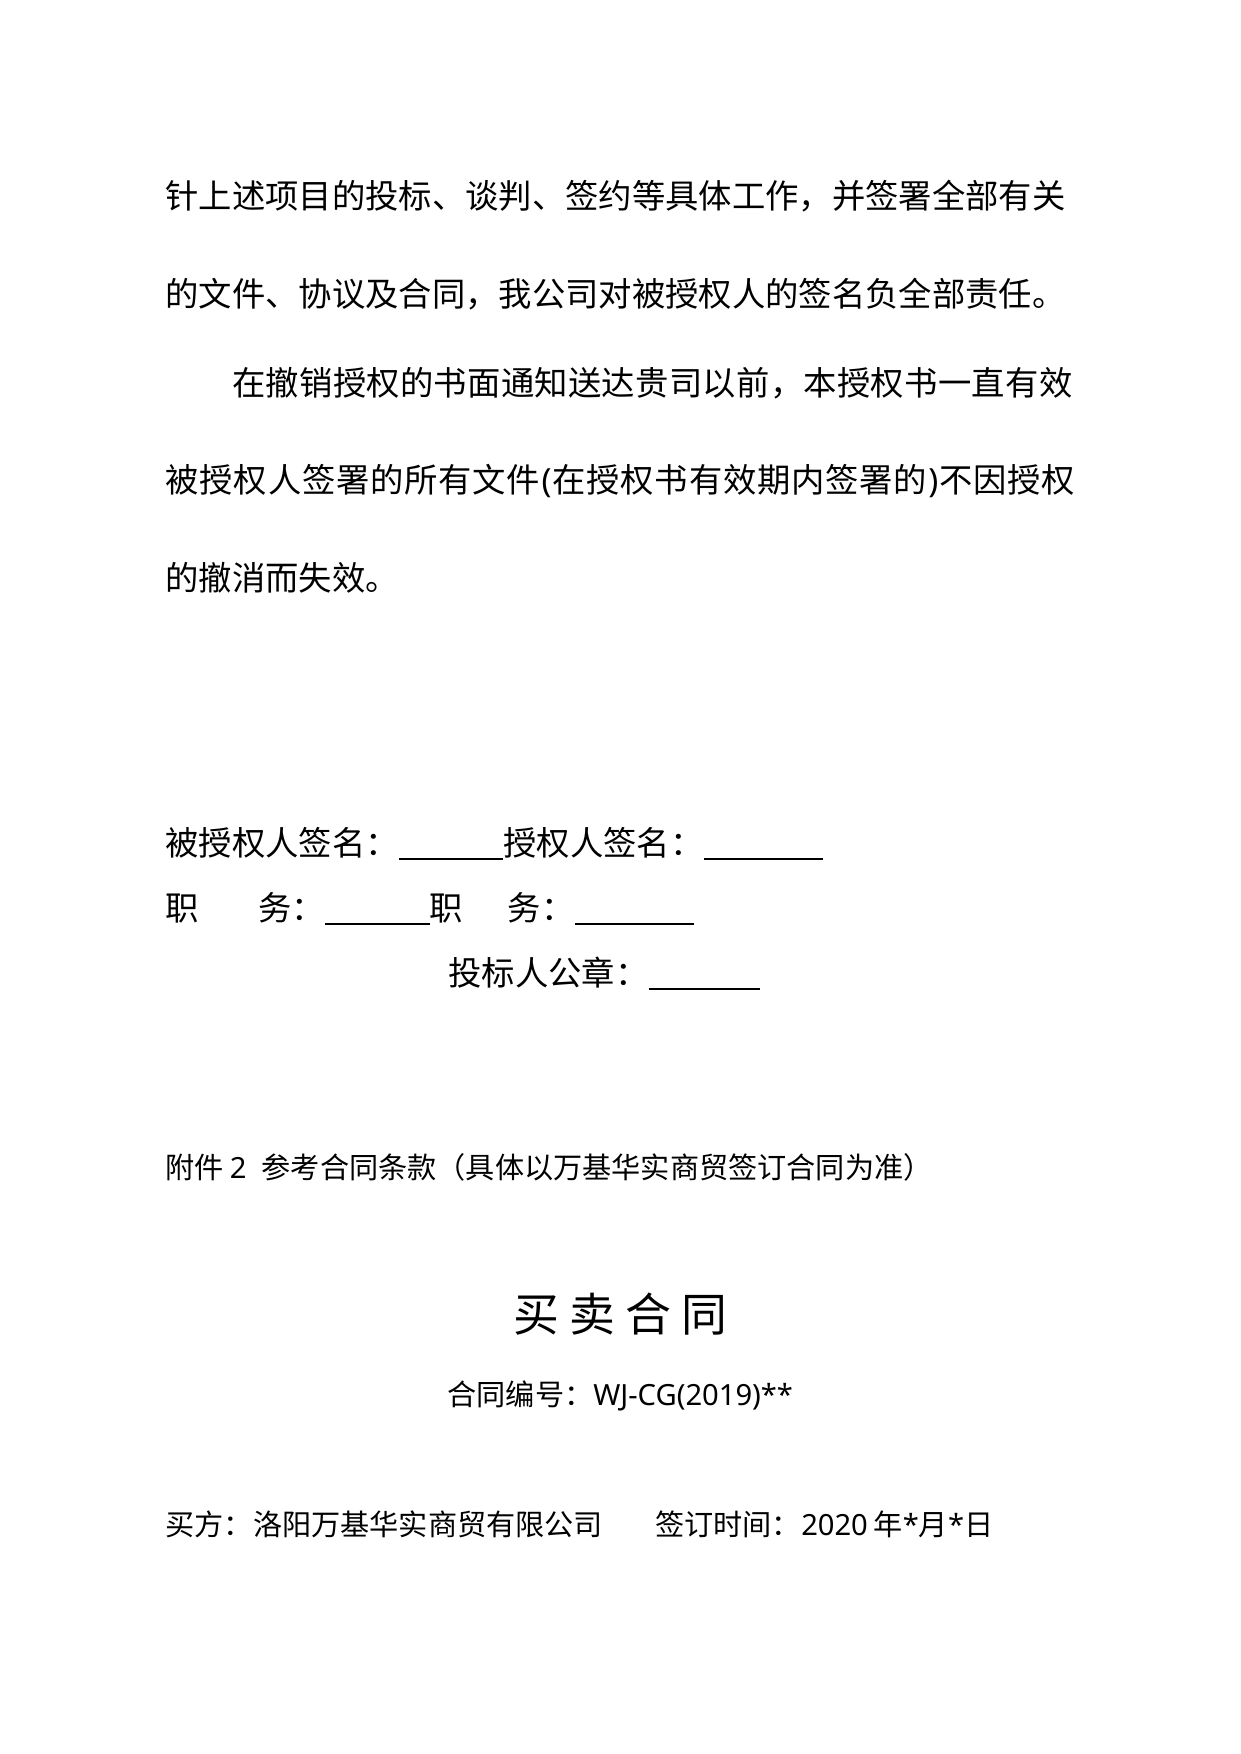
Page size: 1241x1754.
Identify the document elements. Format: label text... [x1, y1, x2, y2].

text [165, 162, 1075, 324]
text 投标人公章： [240, 938, 1075, 1003]
text 职 务： 职 务： [165, 873, 1075, 938]
text 合同编号：WJ-CG(2019)** [165, 1361, 1075, 1426]
text 买 卖 合 同 [165, 1263, 1075, 1361]
text 被授权人签名： 授权人签名： [165, 808, 1075, 873]
text 在撤销授权的书面通知送达贵司以前，本授权书一直有效。被授权人签署的所有文件(在授权书有效期内签署的)不因授权的撤消而失效。 [165, 348, 1075, 608]
text 买方：洛阳万基华实商贸有限公司 签订时间：2020年*月*日 [165, 1491, 1075, 1556]
text 附件2 参考合同条款（具体以万基华实商贸签订合同为准） [165, 1133, 1075, 1198]
